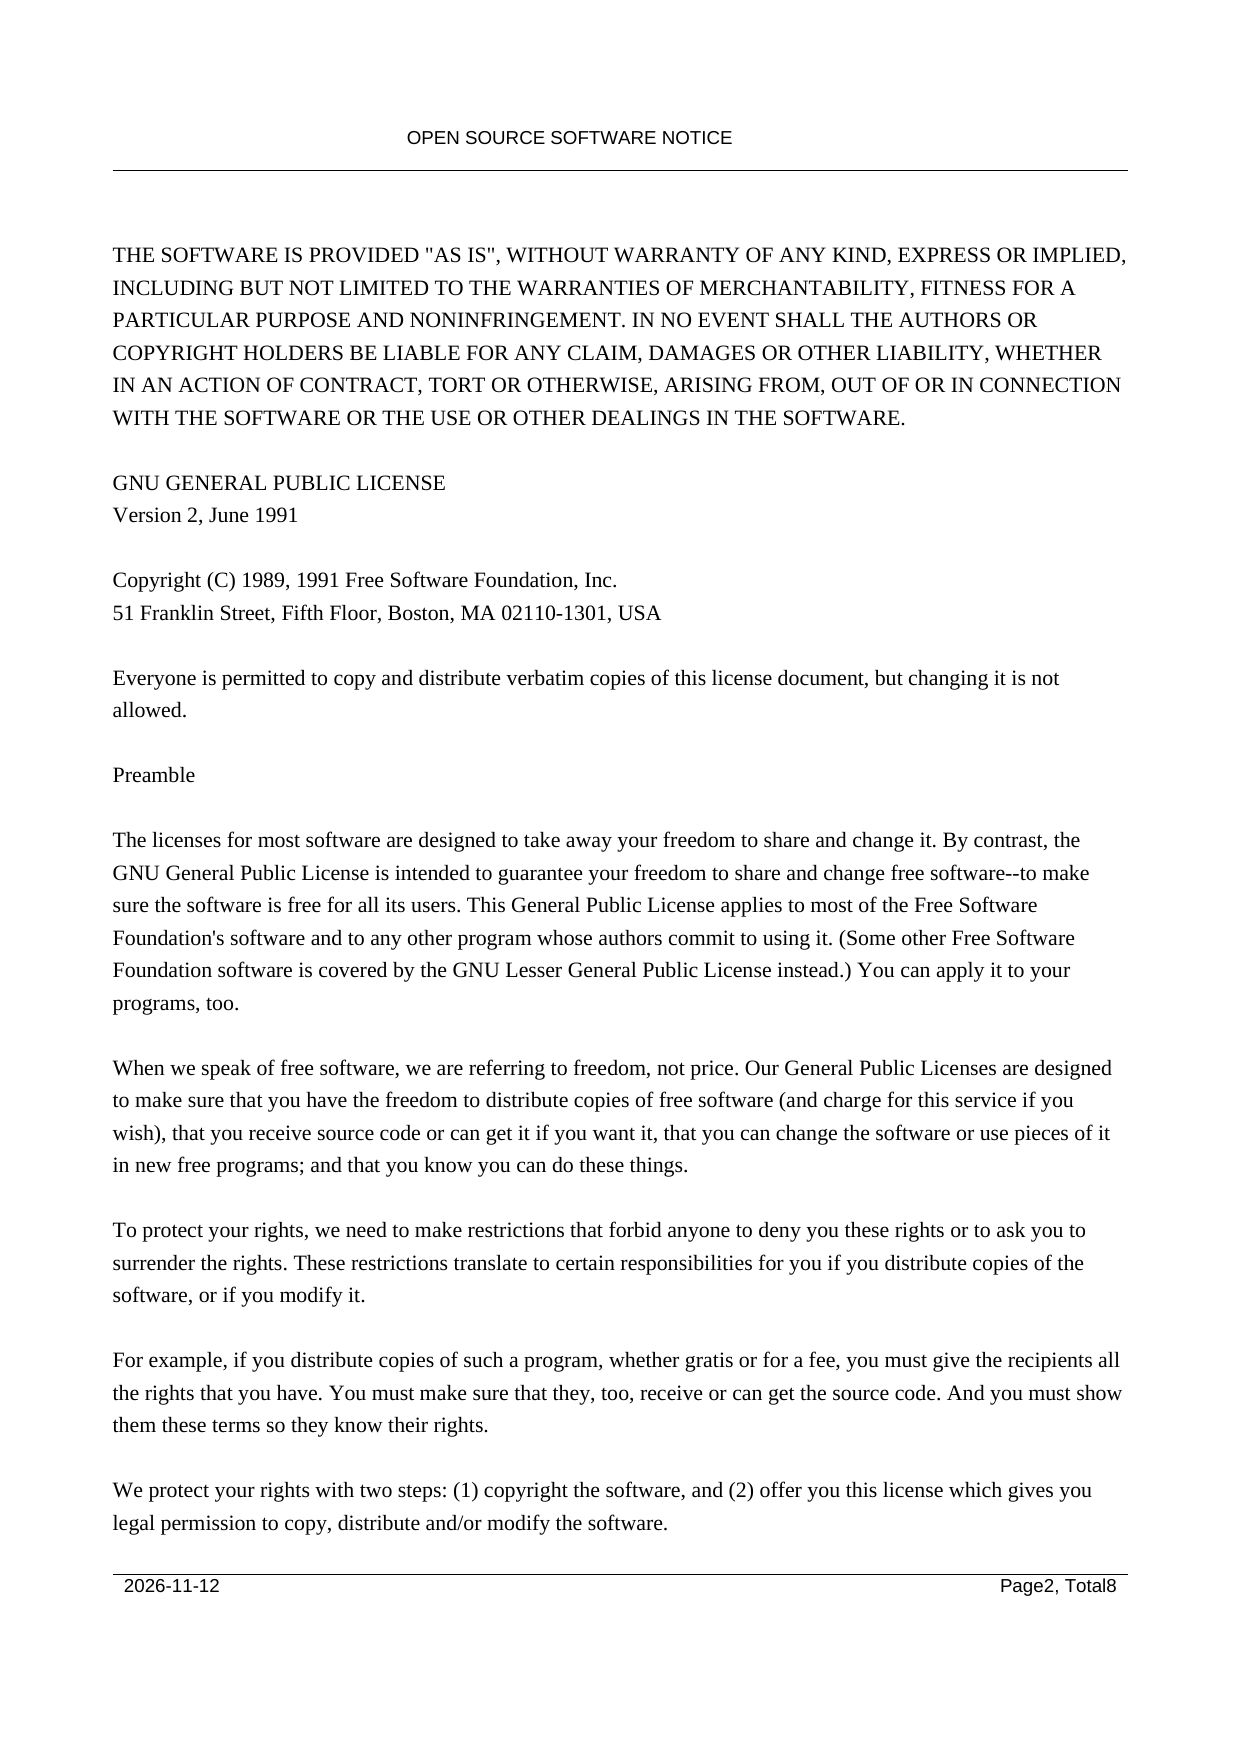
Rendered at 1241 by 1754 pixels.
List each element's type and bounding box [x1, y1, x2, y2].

text [112, 206, 1128, 1539]
